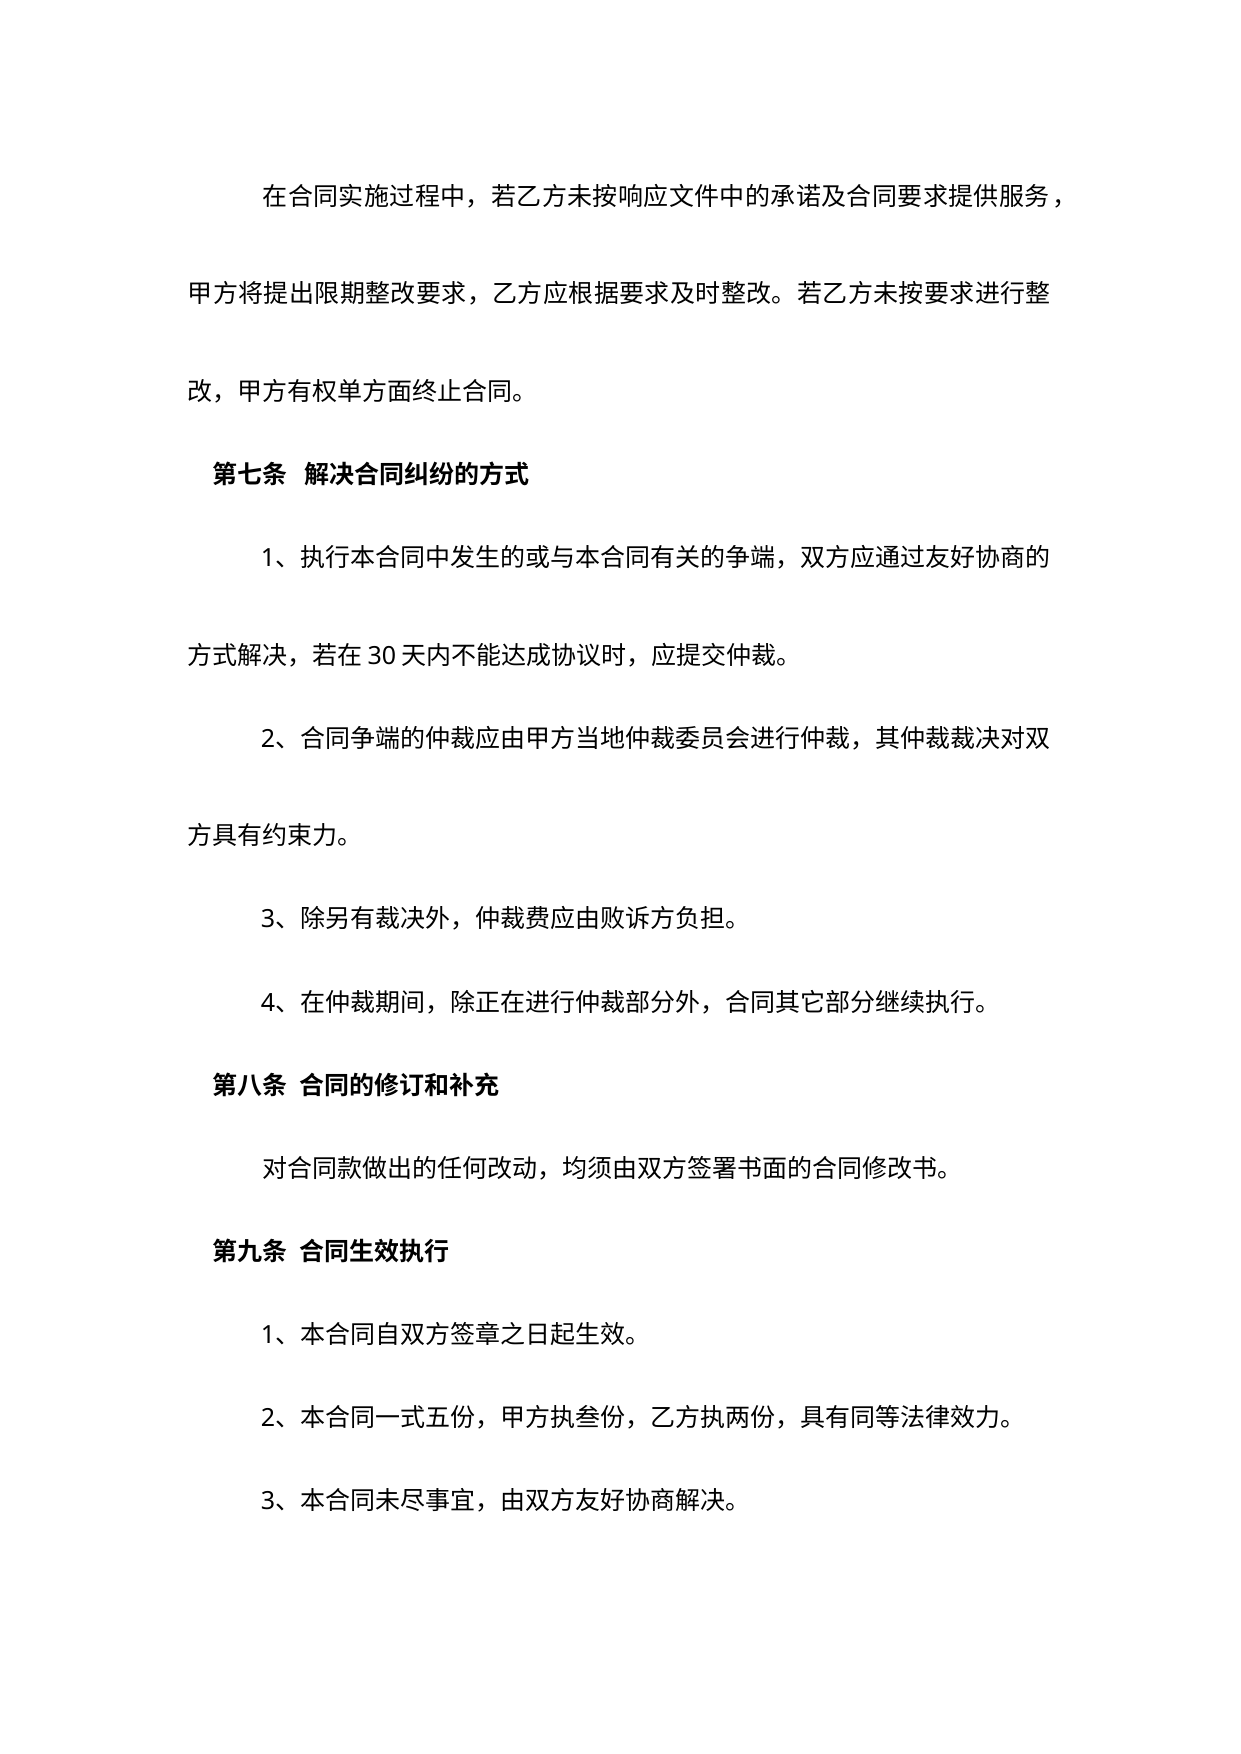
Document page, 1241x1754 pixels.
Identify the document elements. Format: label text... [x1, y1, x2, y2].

text 第八条 合同的修订和补充 [187, 1051, 1053, 1116]
text 第九条 合同生效执行 [187, 1217, 1053, 1282]
text 1、执行本合同中发生的或与本合同有关的争端，双方应通过友好协商的方式解决，若在30天内不能达成协议时，应提交仲裁。 [187, 523, 1053, 686]
text 第七条 解决合同纠纷的方式 [187, 440, 1053, 505]
text 对合同款做出的任何改动，均须由双方签署书面的合同修改书。 [187, 1134, 1053, 1199]
text 3、除另有裁决外，仲裁费应由败诉方负担。 [187, 884, 1053, 949]
text 2、合同争端的仲裁应由甲方当地仲裁委员会进行仲裁，其仲裁裁决对双方具有约束力。 [187, 704, 1053, 866]
text 在合同实施过程中，若乙方未按响应文件中的承诺及合同要求提供服务，甲方将提出限期整改要求，乙方应根据要求及时整改。若乙方未按要求进行整改，甲方有权单方面终止合同。 [187, 162, 1053, 422]
text 4、在仲裁期间，除正在进行仲裁部分外，合同其它部分继续执行。 [187, 968, 1053, 1033]
text 1、本合同自双方签章之日起生效。 [187, 1300, 1053, 1365]
text 3、本合同未尽事宜，由双方友好协商解决。 [187, 1466, 1053, 1531]
text 2、本合同一式五份，甲方执叁份，乙方执两份，具有同等法律效力。 [188, 1383, 1053, 1448]
